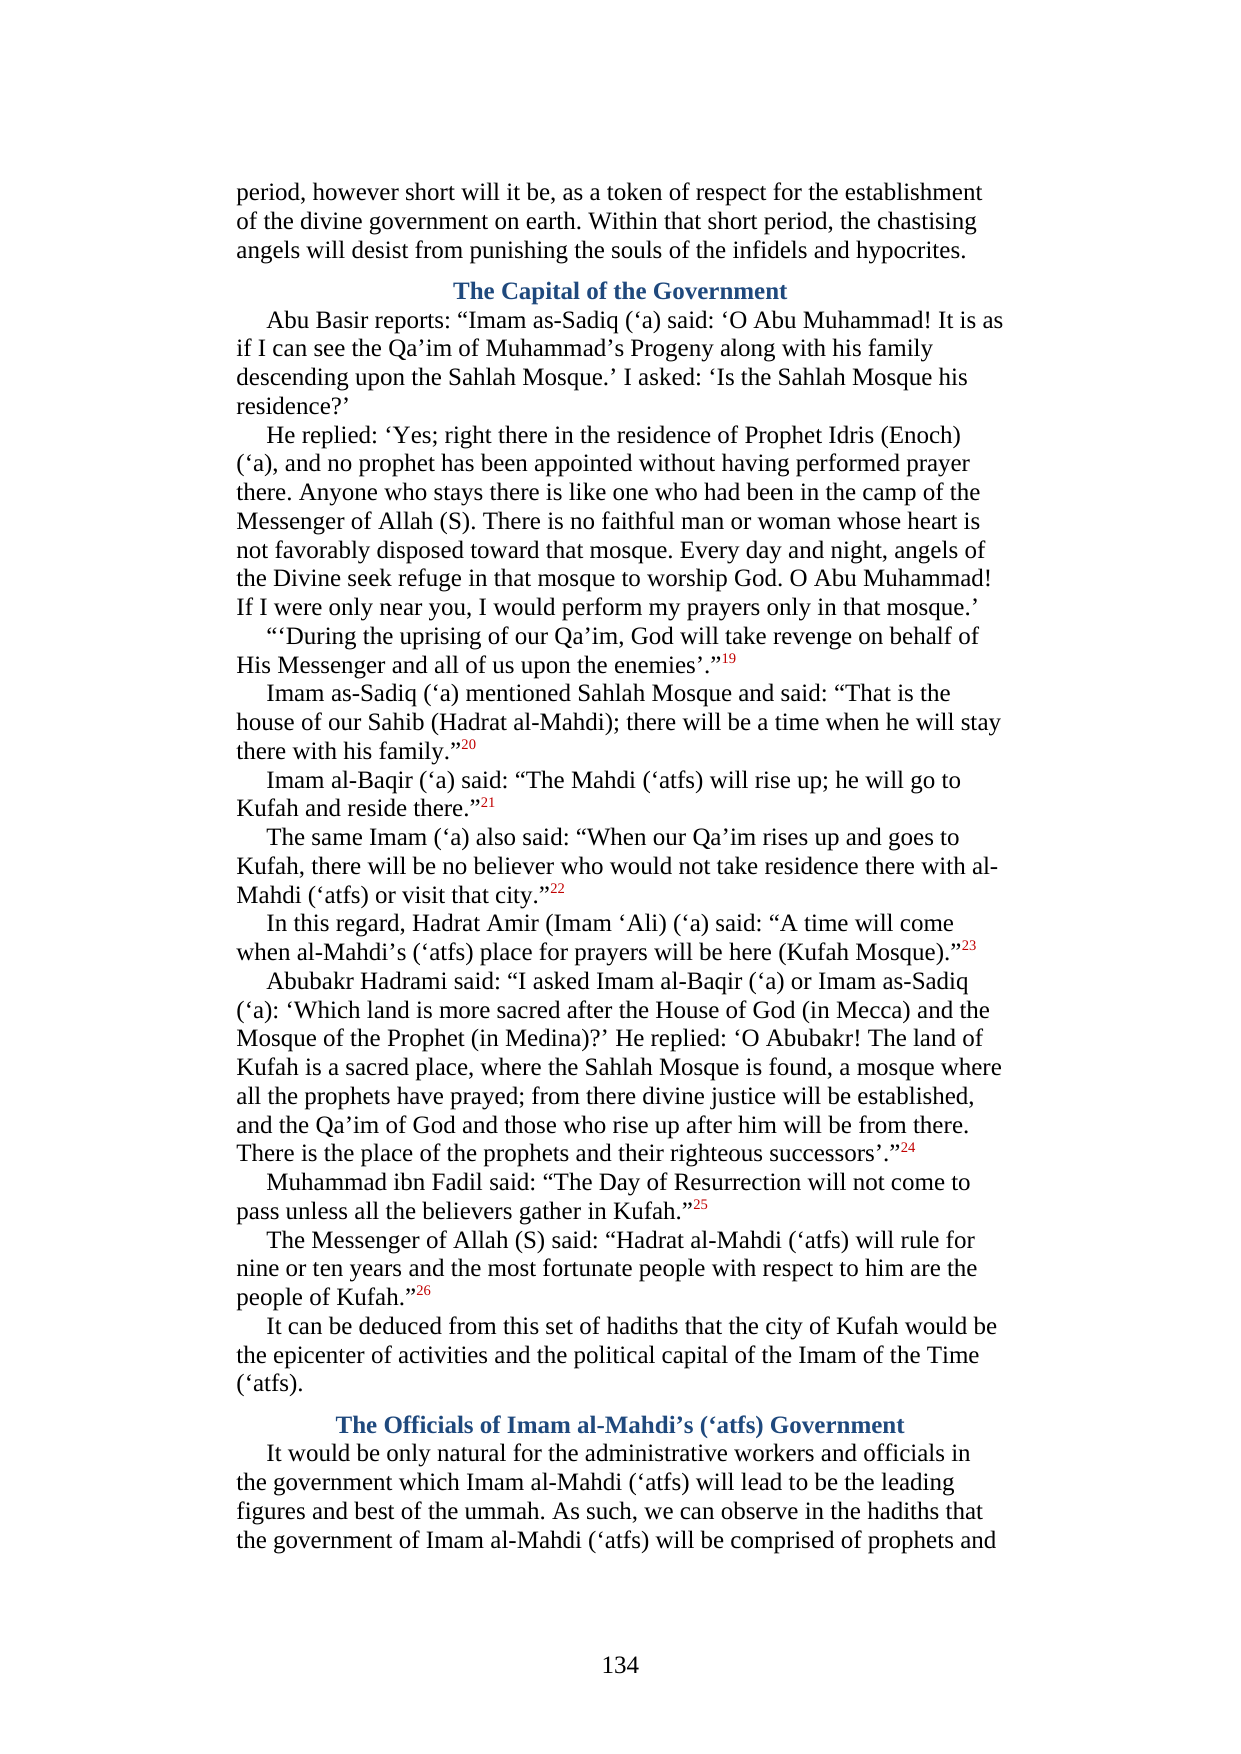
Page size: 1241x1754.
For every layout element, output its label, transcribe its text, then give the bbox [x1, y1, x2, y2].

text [236, 1438, 1004, 1553]
text Imam al-Baqir (‘a) said: “The Mahdi (‘atfs) will rise up; he will go to Kufah and reside there.”21 [236, 765, 1004, 822]
text He replied: ‘Yes; right there in the residence of Prophet Idris (Enoch) (‘a), and no prophet has been appointed without having performed prayer there. Anyone who stays there is like one who had been in the camp of the Messenger of Allah (S). There is no faithful man or woman whose heart is not favorably disposed toward that mosque. Every day and night, angels of the Divine seek refuge in that mosque to worship God. O Abu Muhammad! If I were only near you, I would perform my prayers only in that mosque.’ [236, 420, 1004, 621]
subtitle The Capital of the Government [236, 276, 1004, 305]
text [236, 177, 1004, 263]
subtitle The Officials of Imam al-Mahdi’s (‘atfs) Government [236, 1410, 1004, 1438]
text Imam as-Sadiq (‘a) mentioned Sahlah Mosque and said: “That is the house of our Sahib (Hadrat al-Mahdi); there will be a time when he will stay there with his family.”20 [236, 678, 1004, 765]
text It can be deduced from this set of hadiths that the city of Kufah would be the epicenter of activities and the political capital of the Imam of the Time (‘atfs). [236, 1311, 1004, 1397]
text The Messenger of Allah (S) said: “Hadrat al-Mahdi (‘atfs) will rule for nine or ten years and the most fortunate people with respect to him are the people of Kufah.”26 [236, 1225, 1004, 1311]
text “‘During the uprising of our Qa’im, God will take revenge on behalf of His Messenger and all of us upon the enemies’.”19 [236, 621, 1004, 678]
text Abubakr Hadrami said: “I asked Imam al-Baqir (‘a) or Imam as-Sadiq (‘a): ‘Which land is more sacred after the House of God (in Mecca) and the Mosque of the Prophet (in Medina)?’ He replied: ‘O Abubakr! The land of Kufah is a sacred place, where the Sahlah Mosque is found, a mosque where all the prophets have prayed; from there divine justice will be established, and the Qa’im of God and those who rise up after him will be from there. There is the place of the prophets and their righteous successors’.”24 [236, 966, 1004, 1167]
text Muhammad ibn Fadil said: “The Day of Resurrection will not come to pass unless all the believers gather in Kufah.”25 [236, 1167, 1004, 1225]
text In this regard, Hadrat Amir (Imam ‘Ali) (‘a) said: “A time will come when al-Mahdi’s (‘atfs) place for prayers will be here (Kufah Mosque).”23 [236, 908, 1004, 966]
text Abu Basir reports: “Imam as-Sadiq (‘a) said: ‘O Abu Muhammad! It is as if I can see the Qa’im of Muhammad’s Progeny along with his family descending upon the Sahlah Mosque.’ I asked: ‘Is the Sahlah Mosque his residence?’ [236, 305, 1004, 420]
text The same Imam (‘a) also said: “When our Qa’im rises up and goes to Kufah, there will be no believer who would not take residence there with al-Mahdi (‘atfs) or visit that city.”22 [236, 822, 1004, 908]
